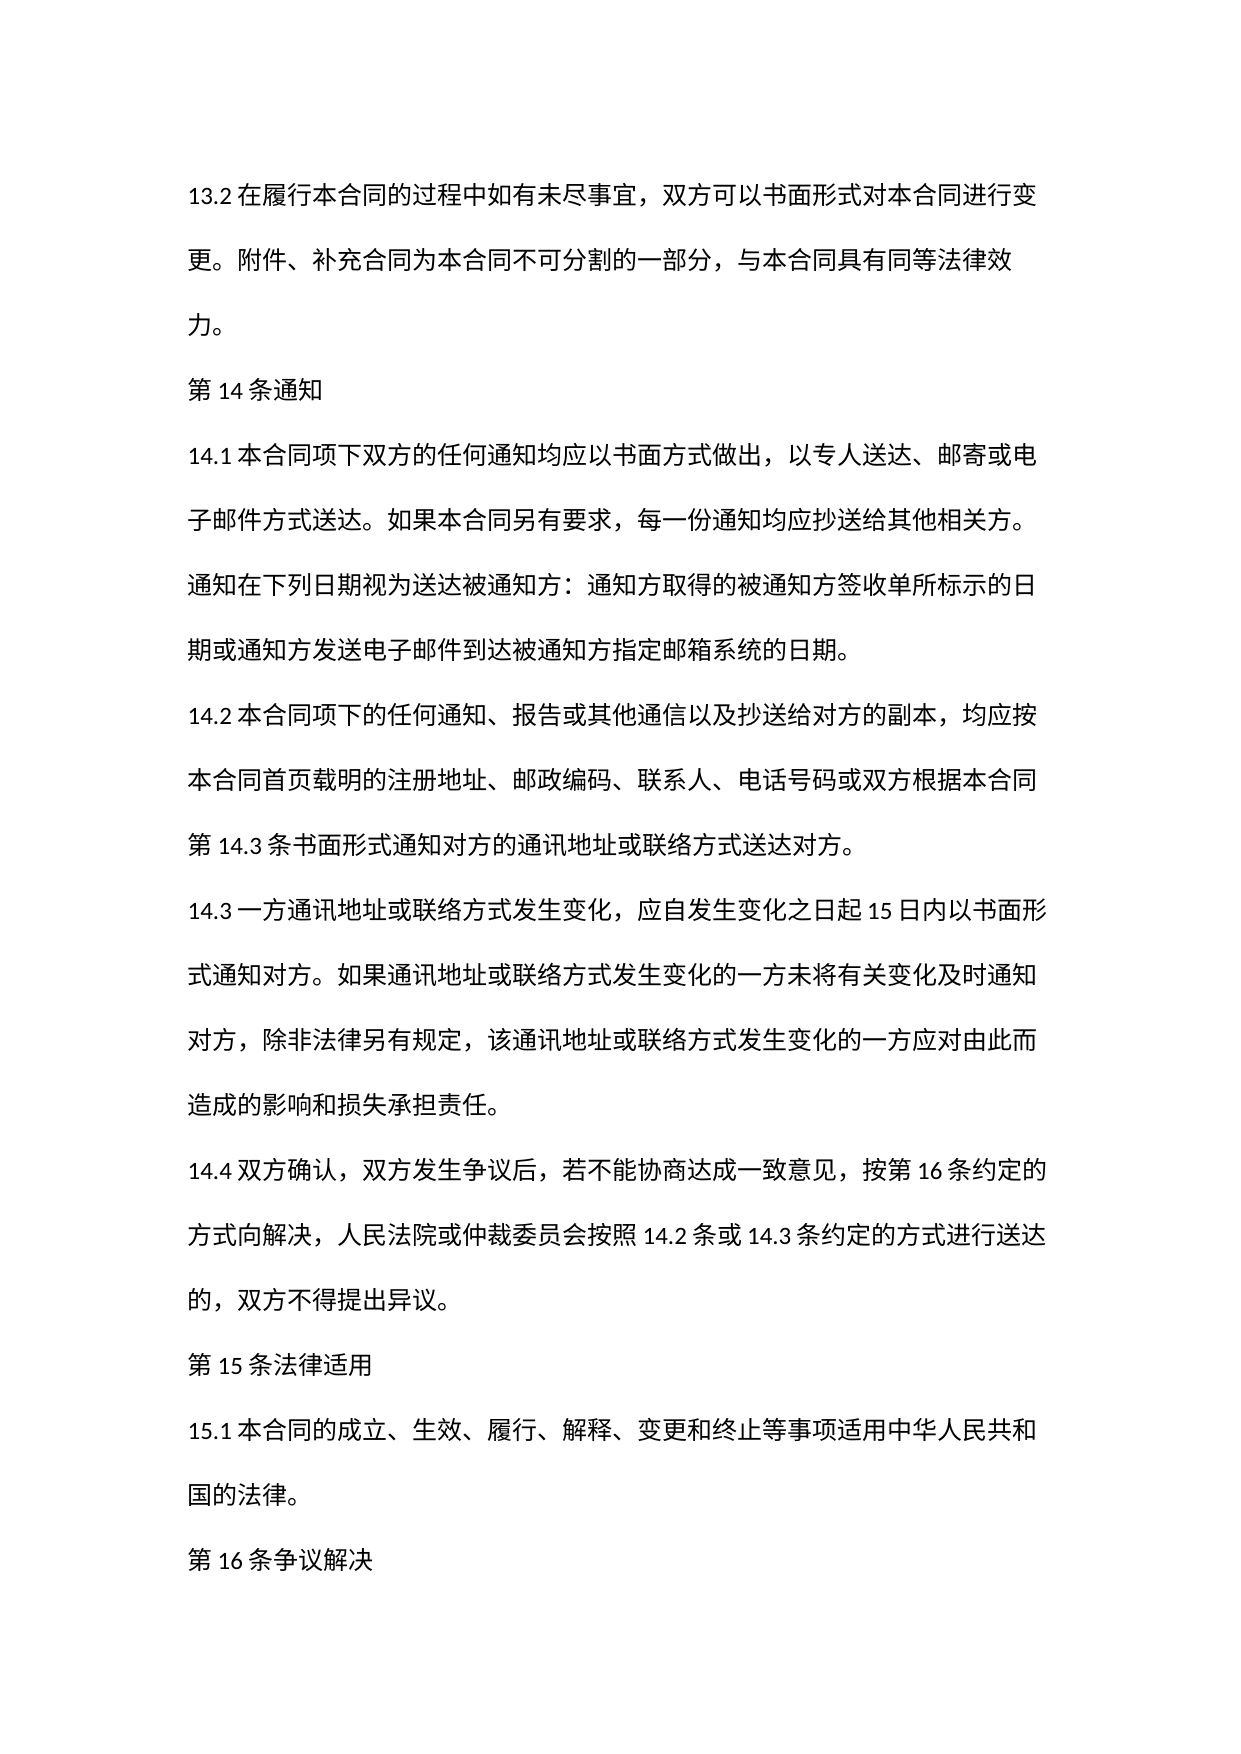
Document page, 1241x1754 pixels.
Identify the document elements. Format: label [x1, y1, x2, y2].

text [187, 162, 1053, 1592]
